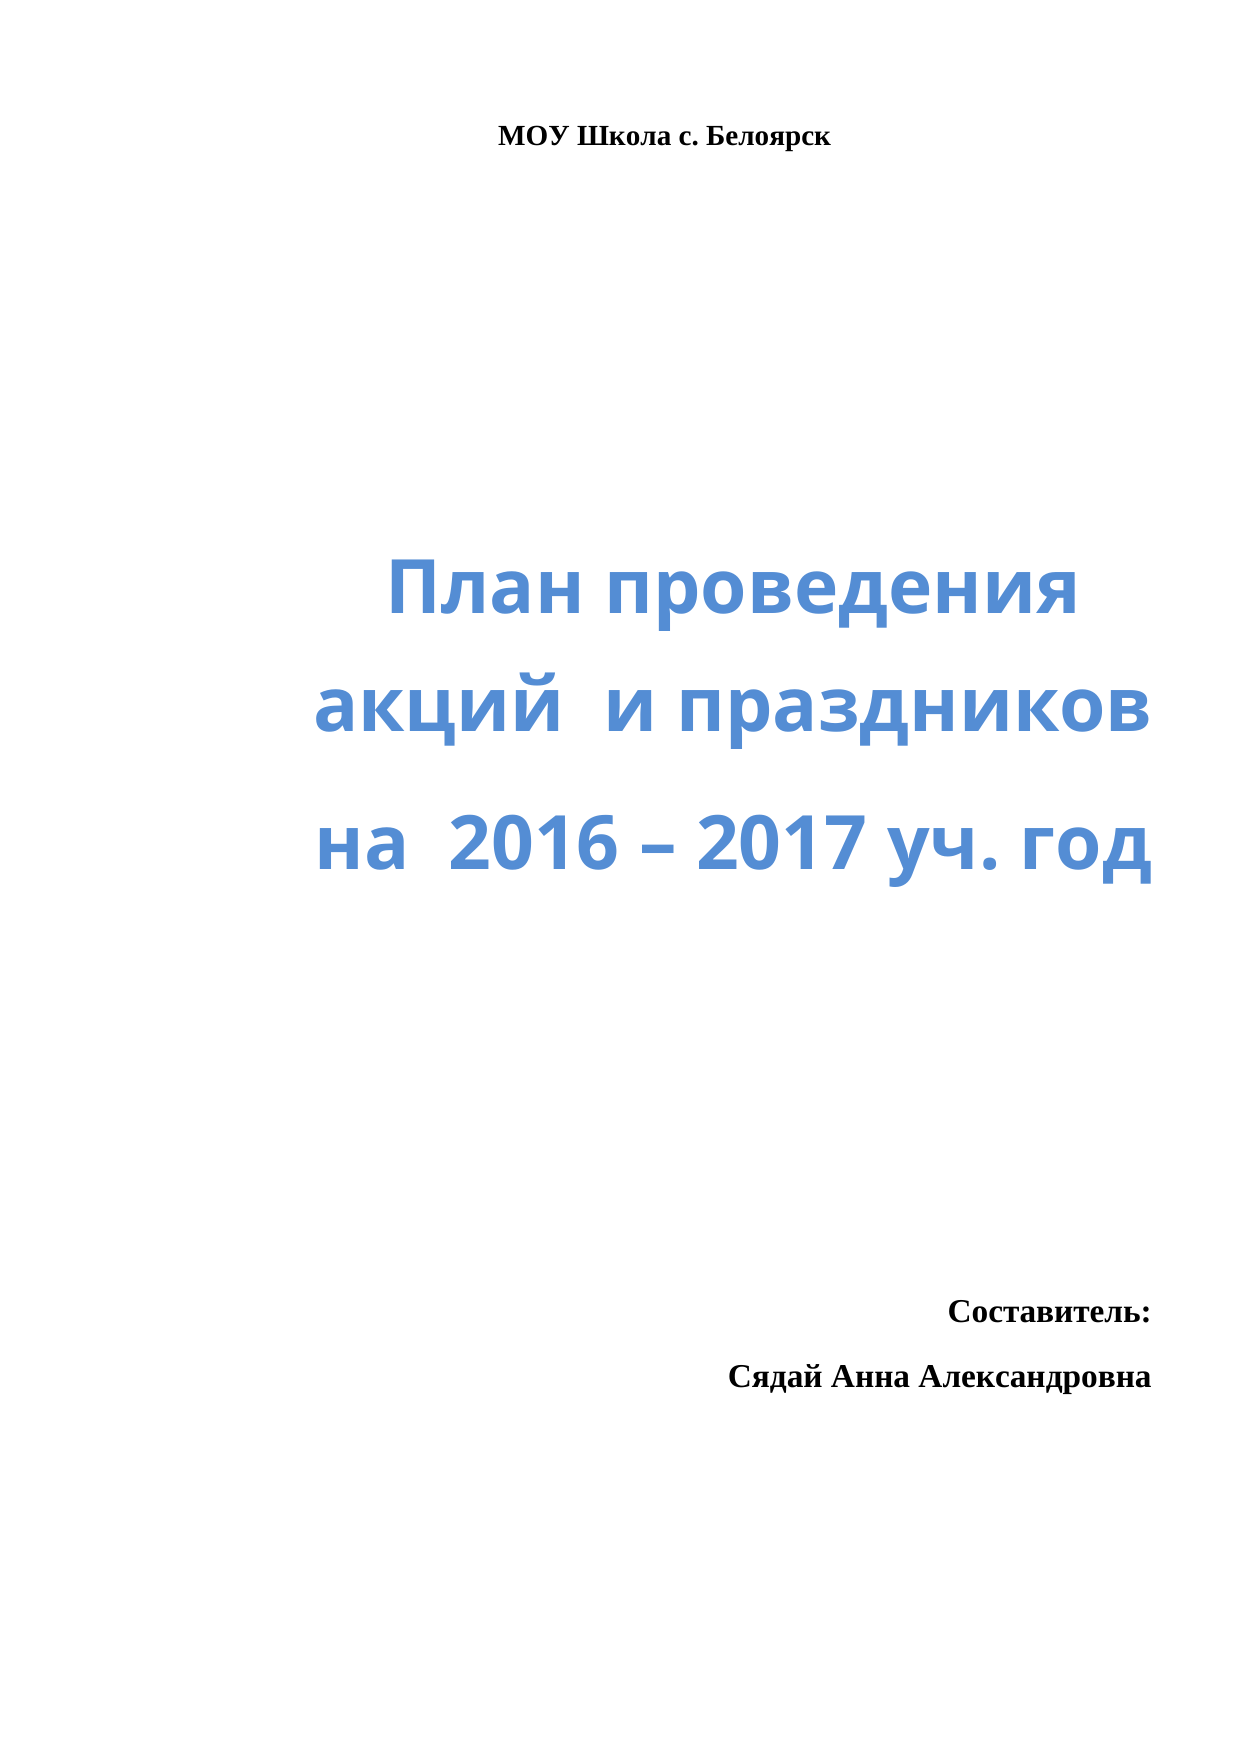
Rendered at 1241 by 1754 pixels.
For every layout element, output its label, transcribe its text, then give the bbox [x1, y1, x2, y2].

text МОУ Школа с. Белоярск [177, 118, 1152, 152]
text Сядай Анна Александровна [177, 1356, 1152, 1394]
text Составитель: [177, 1291, 1152, 1329]
